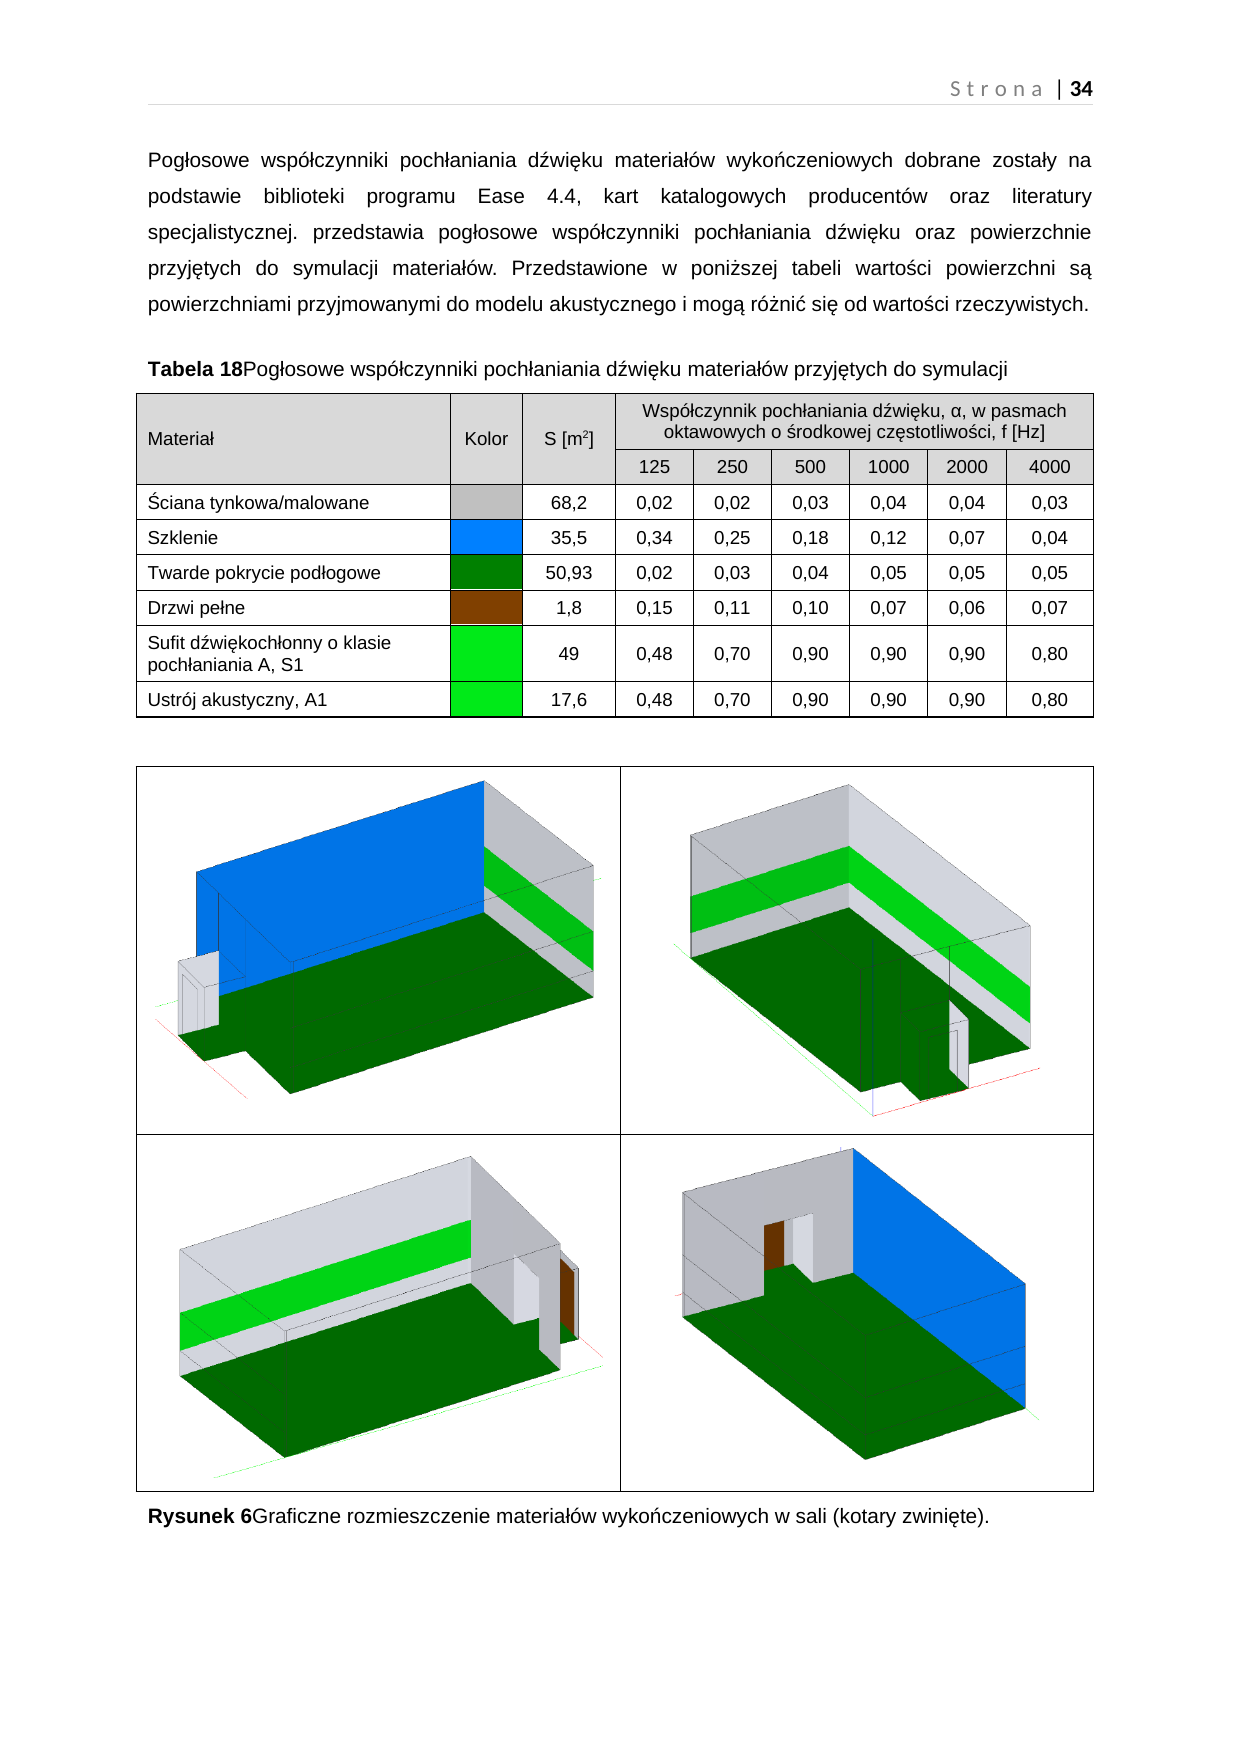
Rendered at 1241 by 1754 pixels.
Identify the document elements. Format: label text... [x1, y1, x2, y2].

table_header Współczynnik pochłaniania dźwięku, α, w pasmach oktawowych o środkowej częstotliwości, f [Hz] [616, 394, 1093, 449]
table_cell Szklenie [137, 520, 450, 554]
table_cell 0,07 [928, 520, 1006, 554]
table_cell 125 [616, 450, 693, 484]
table_cell Ustrój akustyczny, A1 [137, 682, 450, 716]
table_cell 0,07 [1007, 591, 1093, 624]
table_cell 0,07 [850, 591, 927, 624]
table_header Kolor [451, 394, 522, 484]
table_header Materiał [137, 394, 450, 484]
table_cell 0,11 [694, 591, 771, 624]
table_cell 2000 [928, 450, 1006, 484]
table_cell [137, 1135, 620, 1491]
table_cell [451, 626, 522, 681]
table_cell 0,15 [616, 591, 693, 624]
table_cell [451, 485, 522, 519]
table_cell 0,03 [1007, 485, 1093, 519]
table_cell 0,10 [772, 591, 849, 624]
text Rysunek 6Graficzne rozmieszczenie materiałów wykończeniowych w sali (kotary zwinięte). [148, 1504, 1093, 1528]
table_cell 0,18 [772, 520, 849, 554]
table_cell 1000 [850, 450, 927, 484]
table_cell [451, 591, 522, 624]
table_cell 0,02 [616, 485, 693, 519]
table_cell 0,04 [850, 485, 927, 519]
table_cell Twarde pokrycie podłogowe [137, 555, 450, 589]
table_cell 0,03 [694, 555, 771, 589]
table_cell 4000 [1007, 450, 1093, 484]
text Tabela 18Pogłosowe współczynniki pochłaniania dźwięku materiałów przyjętych do symulacji [148, 356, 1093, 380]
table_cell 0,80 [1007, 626, 1093, 681]
table_cell 0,04 [928, 485, 1006, 519]
table_cell 0,80 [1007, 682, 1093, 716]
table_cell 0,90 [850, 682, 927, 716]
table_cell 0,05 [850, 555, 927, 589]
table_cell 0,70 [694, 626, 771, 681]
picture [155, 779, 602, 1099]
table_cell 0,90 [772, 682, 849, 716]
table_cell 49 [523, 626, 615, 681]
picture [153, 1147, 603, 1478]
table_header S [m2] [523, 394, 615, 484]
table_cell 1,8 [523, 591, 615, 624]
table_cell 250 [694, 450, 771, 484]
table_cell 0,25 [694, 520, 771, 554]
table_cell 0,90 [850, 626, 927, 681]
table_cell 17,6 [523, 682, 615, 716]
table_cell 0,02 [694, 485, 771, 519]
table_cell [451, 682, 522, 716]
table_cell 0,05 [1007, 555, 1093, 589]
table_cell 500 [772, 450, 849, 484]
table_header [137, 767, 620, 1134]
table_cell 0,90 [928, 626, 1006, 681]
table_cell [451, 520, 522, 554]
picture [673, 779, 1041, 1121]
table_cell [621, 1135, 1093, 1491]
table_header [621, 767, 1093, 1134]
table_cell 0,48 [616, 682, 693, 716]
table_cell 0,12 [850, 520, 927, 554]
table_cell 0,06 [928, 591, 1006, 624]
table_cell 68,2 [523, 485, 615, 519]
table_cell Drzwi pełne [137, 591, 450, 624]
picture [674, 1147, 1040, 1477]
table_cell 0,90 [928, 682, 1006, 716]
text Pogłosowe współczynniki pochłaniania dźwięku materiałów wykończeniowych dobrane zostały na podstawie biblioteki programu Ease 4.4, kart katalogowych producentów oraz literatury specjalistycznej. przedstawia pogłosowe współczynniki pochłaniania dźwięku oraz powierzchnie przyjętych do symulacji materiałów. Przedstawione w poniższej tabeli wartości powierzchni są powierzchniami przyjmowanymi do modelu akustycznego i mogą różnić się od wartości rzeczywistych. [148, 148, 1093, 315]
table_cell 0,90 [772, 626, 849, 681]
table_cell 0,48 [616, 626, 693, 681]
table_cell 50,93 [523, 555, 615, 589]
table_cell 0,05 [928, 555, 1006, 589]
table_cell 0,04 [1007, 520, 1093, 554]
table_cell 0,70 [694, 682, 771, 716]
table_cell [451, 555, 522, 589]
table_cell 0,34 [616, 520, 693, 554]
table_cell Sufit dźwiękochłonny o klasie pochłaniania A, S1 [137, 626, 450, 681]
table_cell 0,03 [772, 485, 849, 519]
table_cell 0,04 [772, 555, 849, 589]
table_cell 0,02 [616, 555, 693, 589]
table_cell 35,5 [523, 520, 615, 554]
table_cell Ściana tynkowa/malowane [137, 485, 450, 519]
